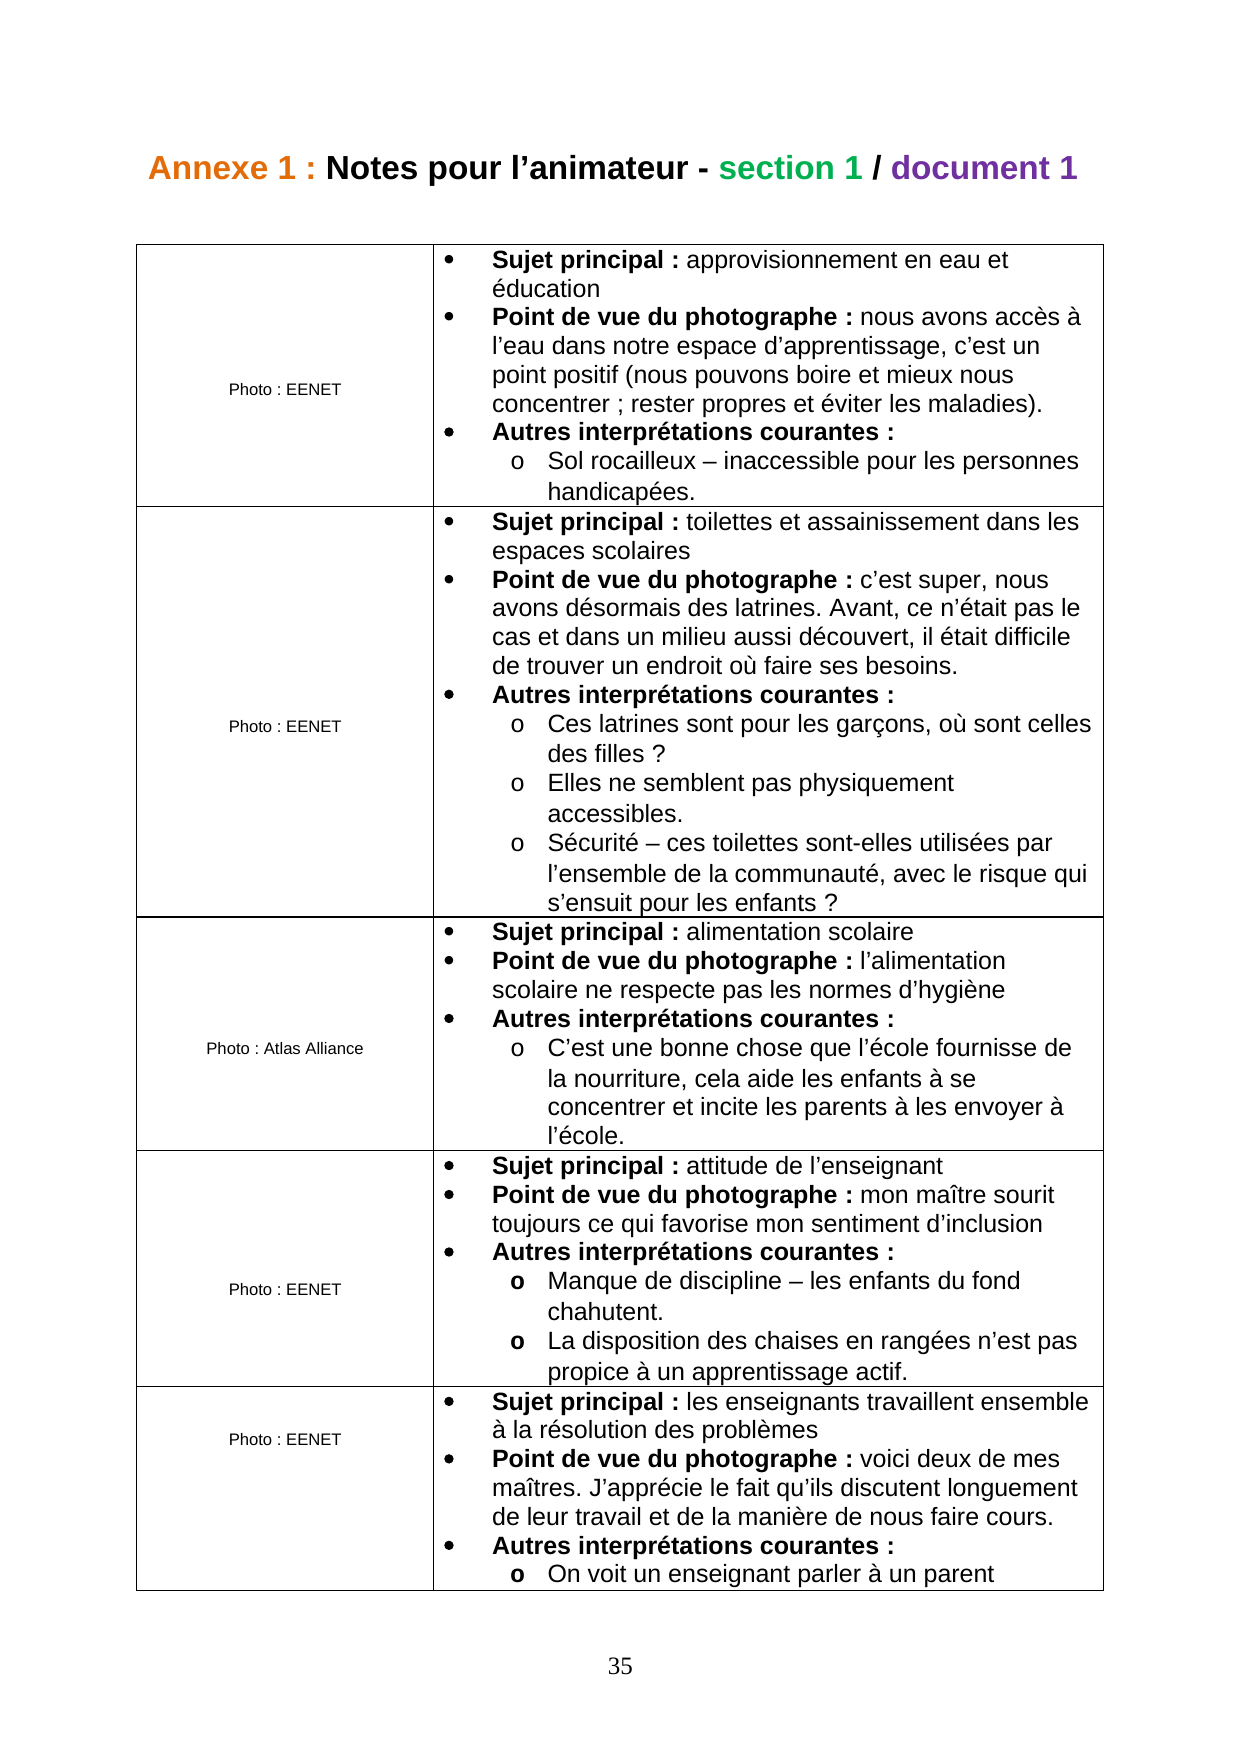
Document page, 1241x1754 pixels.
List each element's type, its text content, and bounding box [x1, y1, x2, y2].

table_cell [434, 1387, 1103, 1590]
table_cell Sujet principal : alimentation scolaire Point de vue du photographe : l’alimentation scolaire ne respecte pas les normes d’hygiène Autres interprétations courantes : C’est une bonne chose que l’école fournisse de la nourriture, cela aide les enfants à se concentrer et incite les parents à les envoyer à l’école. [434, 918, 1103, 1150]
table_cell Photo : EENET [137, 507, 433, 916]
table_cell Photo : EENET [137, 1387, 433, 1590]
table_cell Photo : EENET [137, 1151, 433, 1386]
text Annexe 1 : Notes pour l’animateur - section 1 / document 1 [148, 148, 1092, 186]
table_cell Photo : Atlas Alliance [137, 918, 433, 1150]
table_header Sujet principal : approvisionnement en eau et éducation Point de vue du photographe : nous avons accès à l’eau dans notre espace d’apprentissage, c’est un point positif (nous pouvons boire et mieux nous concentrer ; rester propres et éviter les maladies). Autres interprétations courantes : Sol rocailleux – inaccessible pour les personnes handicapées. [434, 245, 1103, 506]
table_cell Sujet principal : attitude de l’enseignant Point de vue du photographe : mon maître sourit toujours ce qui favorise mon sentiment d’inclusion Autres interprétations courantes : Manque de discipline – les enfants du fond chahutent. La disposition des chaises en rangées n’est pas propice à un apprentissage actif. [434, 1151, 1103, 1386]
table_cell Sujet principal : toilettes et assainissement dans les espaces scolaires Point de vue du photographe : c’est super, nous avons désormais des latrines. Avant, ce n’était pas le cas et dans un milieu aussi découvert, il était difficile de trouver un endroit où faire ses besoins. Autres interprétations courantes : Ces latrines sont pour les garçons, où sont celles des filles ? Elles ne semblent pas physiquement accessibles. Sécurité – ces toilettes sont-elles utilisées par l’ensemble de la communauté, avec le risque qui s’ensuit pour les enfants ? [434, 507, 1103, 916]
table_header Photo : EENET [137, 245, 433, 506]
